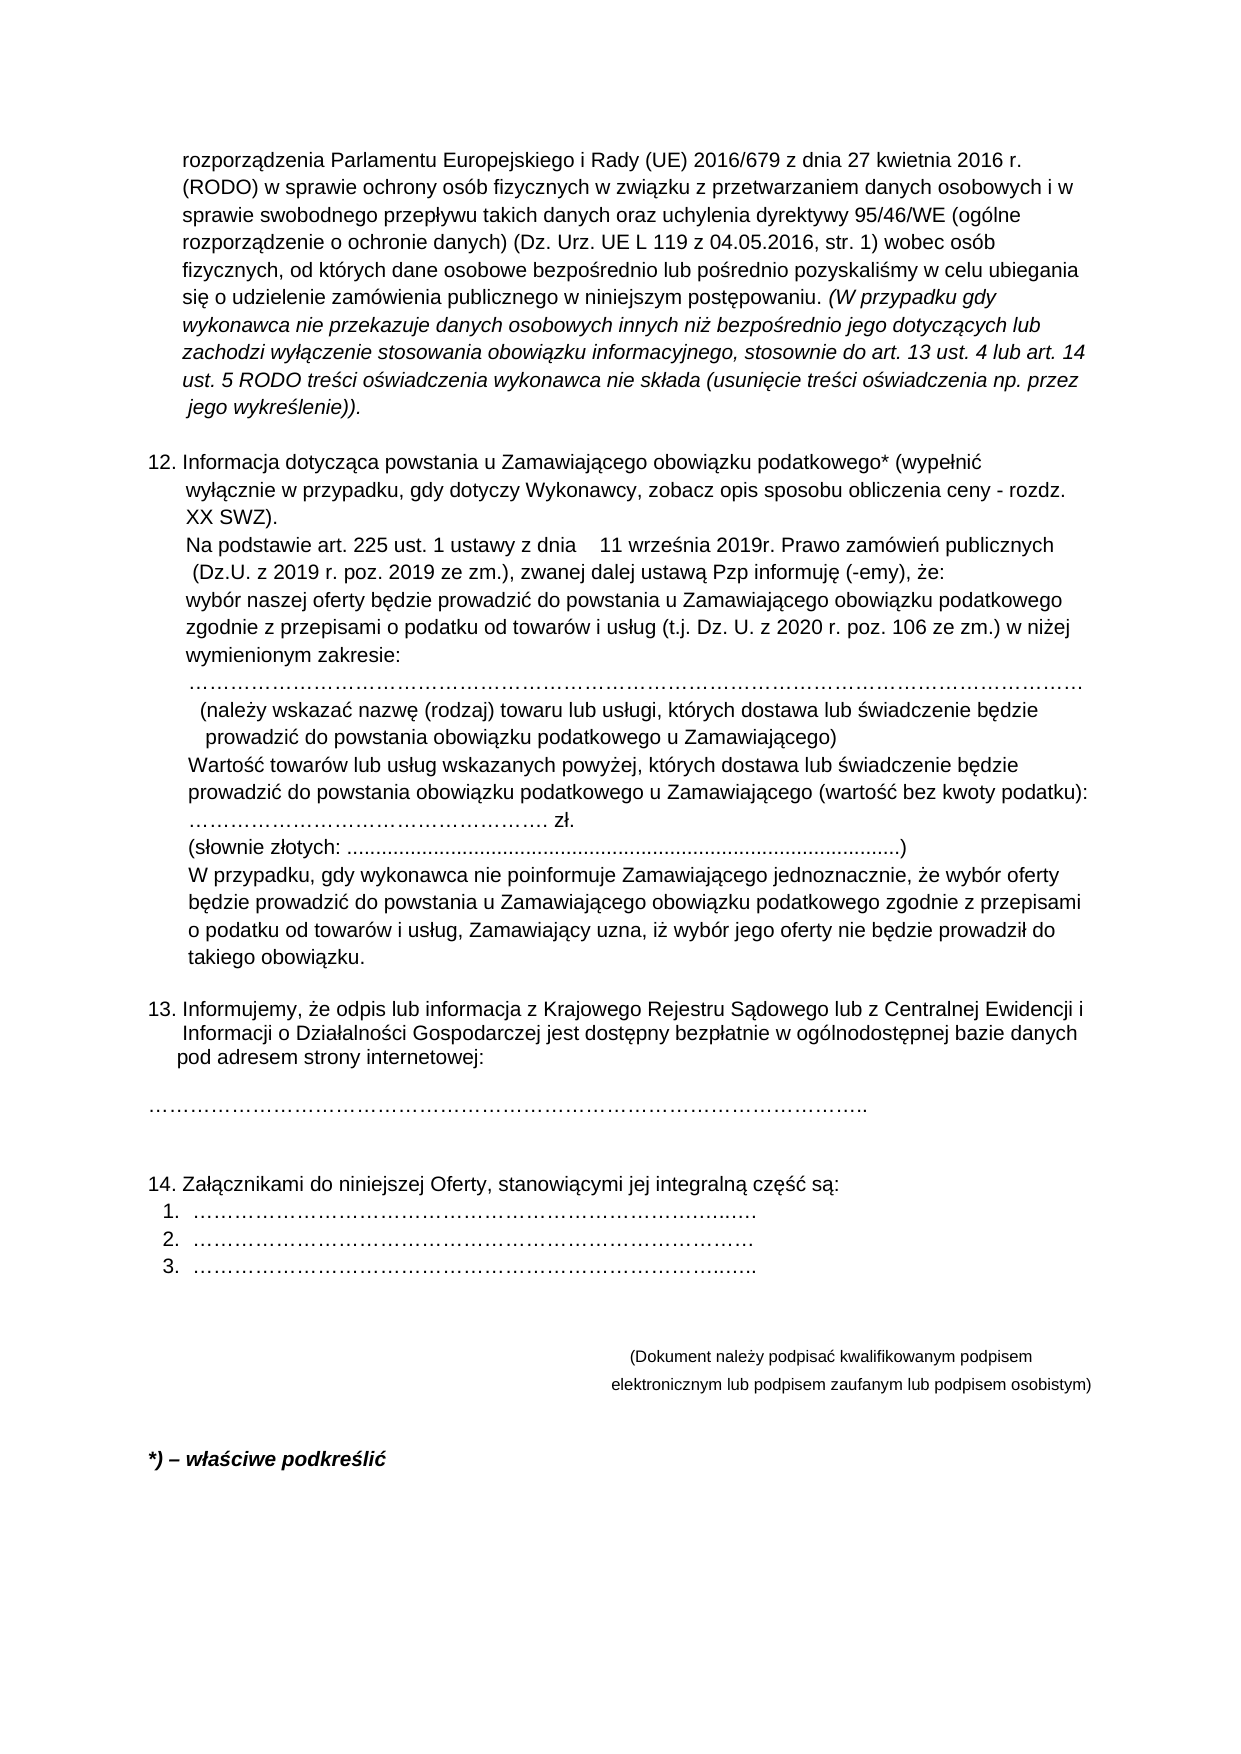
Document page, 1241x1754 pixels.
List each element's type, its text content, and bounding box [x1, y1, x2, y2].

text rozporządzenie o ochronie danych) (Dz. Urz. UE L 119 z 04.05.2016, str. 1) wobec osób [148, 230, 1093, 254]
list ……………………………………………………………………… [162, 1226, 1093, 1250]
text będzie prowadzić do powstania u Zamawiającego obowiązku podatkowego zgodnie z przepisami [148, 890, 1093, 914]
text wykonawca nie przekazuje danych osobowych innych niż bezpośrednio jego dotyczących lub [148, 313, 1093, 337]
text XX SWZ). [162, 505, 1093, 529]
text 12. Informacja dotycząca powstania u Zamawiającego obowiązku podatkowego* (wypełnić [148, 450, 1093, 474]
text (słownie złotych: ................................................................................................) [148, 835, 1093, 859]
text jego wykreślenie)). [148, 395, 1093, 419]
text takiego obowiązku. [148, 945, 1093, 969]
text pod adresem strony internetowej: [148, 1044, 1093, 1068]
text ust. 5 RODO treści oświadczenia wykonawca nie składa (usunięcie treści oświadczenia np. przez [148, 368, 1093, 392]
text o podatku od towarów i usług, Zamawiający uzna, iż wybór jego oferty nie będzie prowadził do [148, 918, 1093, 942]
text (należy wskazać nazwę (rodzaj) towaru lub usługi, których dostawa lub świadczenie będzie [148, 698, 1093, 722]
text prowadzić do powstania obowiązku podatkowego u Zamawiającego) [148, 725, 1093, 749]
text sprawie swobodnego przepływu takich danych oraz uchylenia dyrektywy 95/46/WE (ogólne [148, 203, 1093, 227]
text ……………………………………………. zł. [148, 808, 1093, 832]
text rozporządzenia Parlamentu Europejskiego i Rady (UE) 2016/679 z dnia 27 kwietnia 2016 r. [148, 148, 1093, 172]
text fizycznych, od których dane osobowe bezpośrednio lub pośrednio pozyskaliśmy w celu ubiegania [148, 258, 1093, 282]
list …………………………………………………………………..….. [162, 1254, 1093, 1278]
text *) – właściwe podkreślić [148, 1446, 1093, 1470]
text wybór naszej oferty będzie prowadzić do powstania u Zamawiającego obowiązku podatkowego [162, 588, 1093, 612]
text (RODO) w sprawie ochrony osób fizycznych w związku z przetwarzaniem danych osobowych i w [148, 175, 1093, 199]
text 14. Załącznikami do niniejszej Oferty, stanowiącymi jej integralną część są: [148, 1171, 1093, 1195]
text wyłącznie w przypadku, gdy dotyczy Wykonawcy, zobacz opis sposobu obliczenia ceny - rozdz. [162, 478, 1093, 502]
text elektronicznym lub podpisem zaufanym lub podpisem osobistym) [148, 1375, 1093, 1394]
text (Dokument należy podpisać kwalifikowanym podpisem [148, 1346, 1093, 1366]
text W przypadku, gdy wykonawca nie poinformuje Zamawiającego jednoznacznie, że wybór oferty [148, 863, 1093, 887]
text 13. Informujemy, że odpis lub informacja z Krajowego Rejestru Sądowego lub z Centralnej Ewidencji i [148, 997, 1093, 1021]
text ………………………………………………………………………………………….. [148, 1092, 1093, 1116]
text prowadzić do powstania obowiązku podatkowego u Zamawiającego (wartość bez kwoty podatku): [148, 780, 1093, 804]
text się o udzielenie zamówienia publicznego w niniejszym postępowaniu. (W przypadku gdy [148, 285, 1093, 309]
text zgodnie z przepisami o podatku od towarów i usług (t.j. Dz. U. z 2020 r. poz. 106 ze zm.) w niżej [162, 615, 1093, 639]
text Na podstawie art. 225 ust. 1 ustawy z dnia 11 września 2019r. Prawo zamówień publicznych (Dz.U. z 2019 r. poz. 2019 ze zm.), zwanej dalej ustawą Pzp informuję (-emy), że: [162, 533, 1093, 584]
text ………………………………………………………………………………………………………………… [148, 670, 1093, 694]
list ……………………………………………………………….…..…. [162, 1199, 1093, 1223]
text zachodzi wyłączenie stosowania obowiązku informacyjnego, stosownie do art. 13 ust. 4 lub art. 14 [148, 340, 1093, 364]
text wymienionym zakresie: [162, 643, 1093, 667]
text Wartość towarów lub usług wskazanych powyżej, których dostawa lub świadczenie będzie [148, 753, 1093, 777]
text Informacji o Działalności Gospodarczej jest dostępny bezpłatnie w ogólnodostępnej bazie danych [148, 1021, 1093, 1044]
